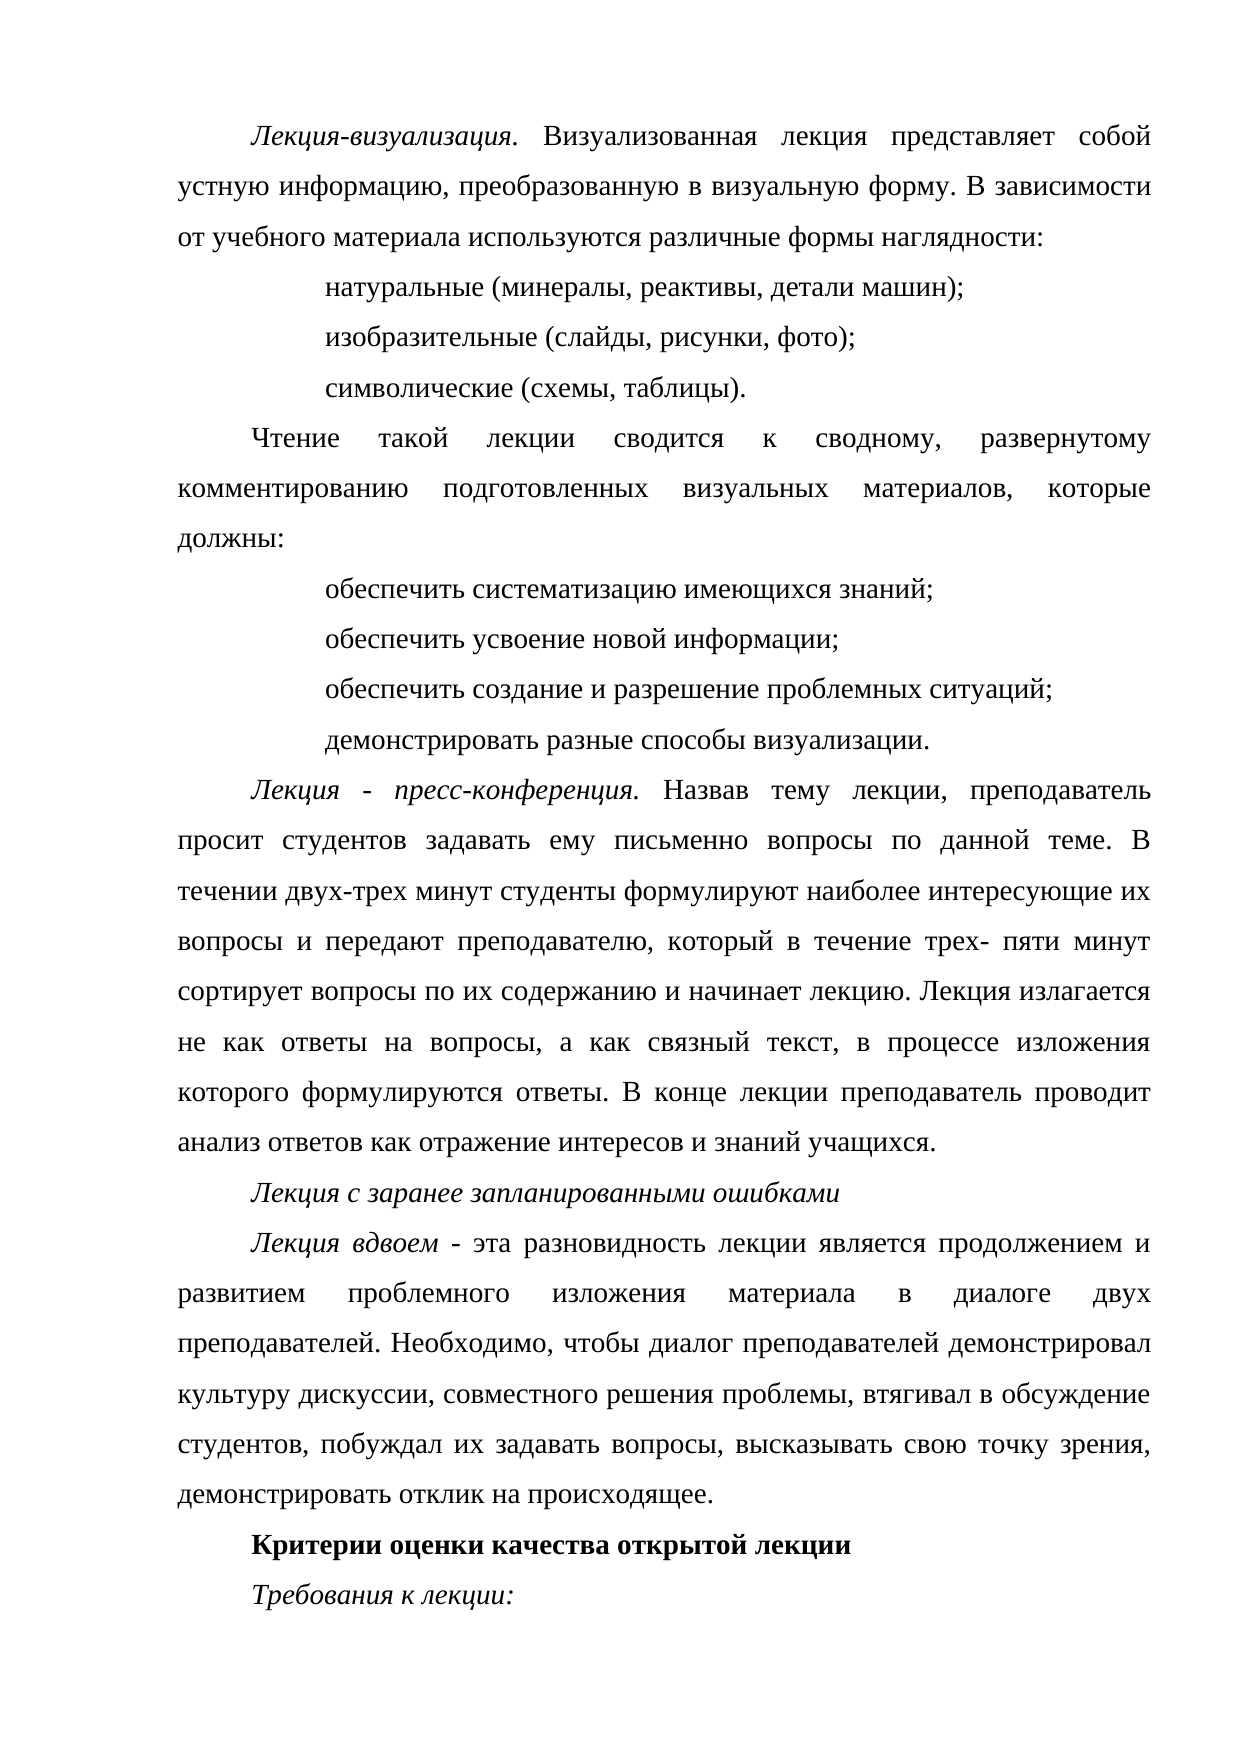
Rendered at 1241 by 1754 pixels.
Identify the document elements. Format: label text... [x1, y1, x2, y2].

list символические (схемы, таблицы). [177, 370, 1152, 403]
list обеспечить усвоение новой информации; [177, 621, 1152, 655]
text Чтение такой лекции сводится к сводному, развернутому комментированию подготовленных визуальных материалов, которые должны: [177, 420, 1152, 554]
text Лекция-визуализация. Визуализованная лекция представляет собой устную информацию, преобразованную в визуальную форму. В зависимости от учебного материала используются различные формы наглядности: [177, 118, 1152, 252]
text Требования к лекции: [177, 1577, 1152, 1611]
text Лекция с заранее запланированными ошибками [177, 1175, 1152, 1208]
text Лекция вдвоем - эта разновидность лекции является продолжением и развитием проблемного изложения материала в диалоге двух преподавателей. Необходимо, чтобы диалог преподавателей демонстрировал культуру дискуссии, совместного решения проблемы, втягивал в обсуждение студентов, побуждал их задавать вопросы, высказывать свою точку зрения, демонстрировать отклик на происходящее. [177, 1225, 1152, 1510]
list натуральные (минералы, реактивы, детали машин); [177, 269, 1152, 303]
text Лекция - пресс-конференция. Назвав тему лекции, преподаватель просит студентов задавать ему письменно вопросы по данной теме. В течении двух-трех минут студенты формулируют наиболее интересующие их вопросы и передают преподавателю, который в течение трех- пяти минут сортирует вопросы по их содержанию и начинает лекцию. Лекция излагается не как ответы на вопросы, а как связный текст, в процессе изложения которого формулируются ответы. В конце лекции преподаватель проводит анализ ответов как отражение интересов и знаний учащихся. [177, 772, 1152, 1158]
text Критерии оценки качества открытой лекции [177, 1527, 1152, 1560]
list обеспечить систематизацию имеющихся знаний; [177, 571, 1152, 604]
list обеспечить создание и разрешение проблемных ситуаций; [177, 672, 1152, 705]
list изобразительные (слайды, рисунки, фото); [177, 319, 1152, 353]
list демонстрировать разные способы визуализации. [177, 722, 1152, 755]
